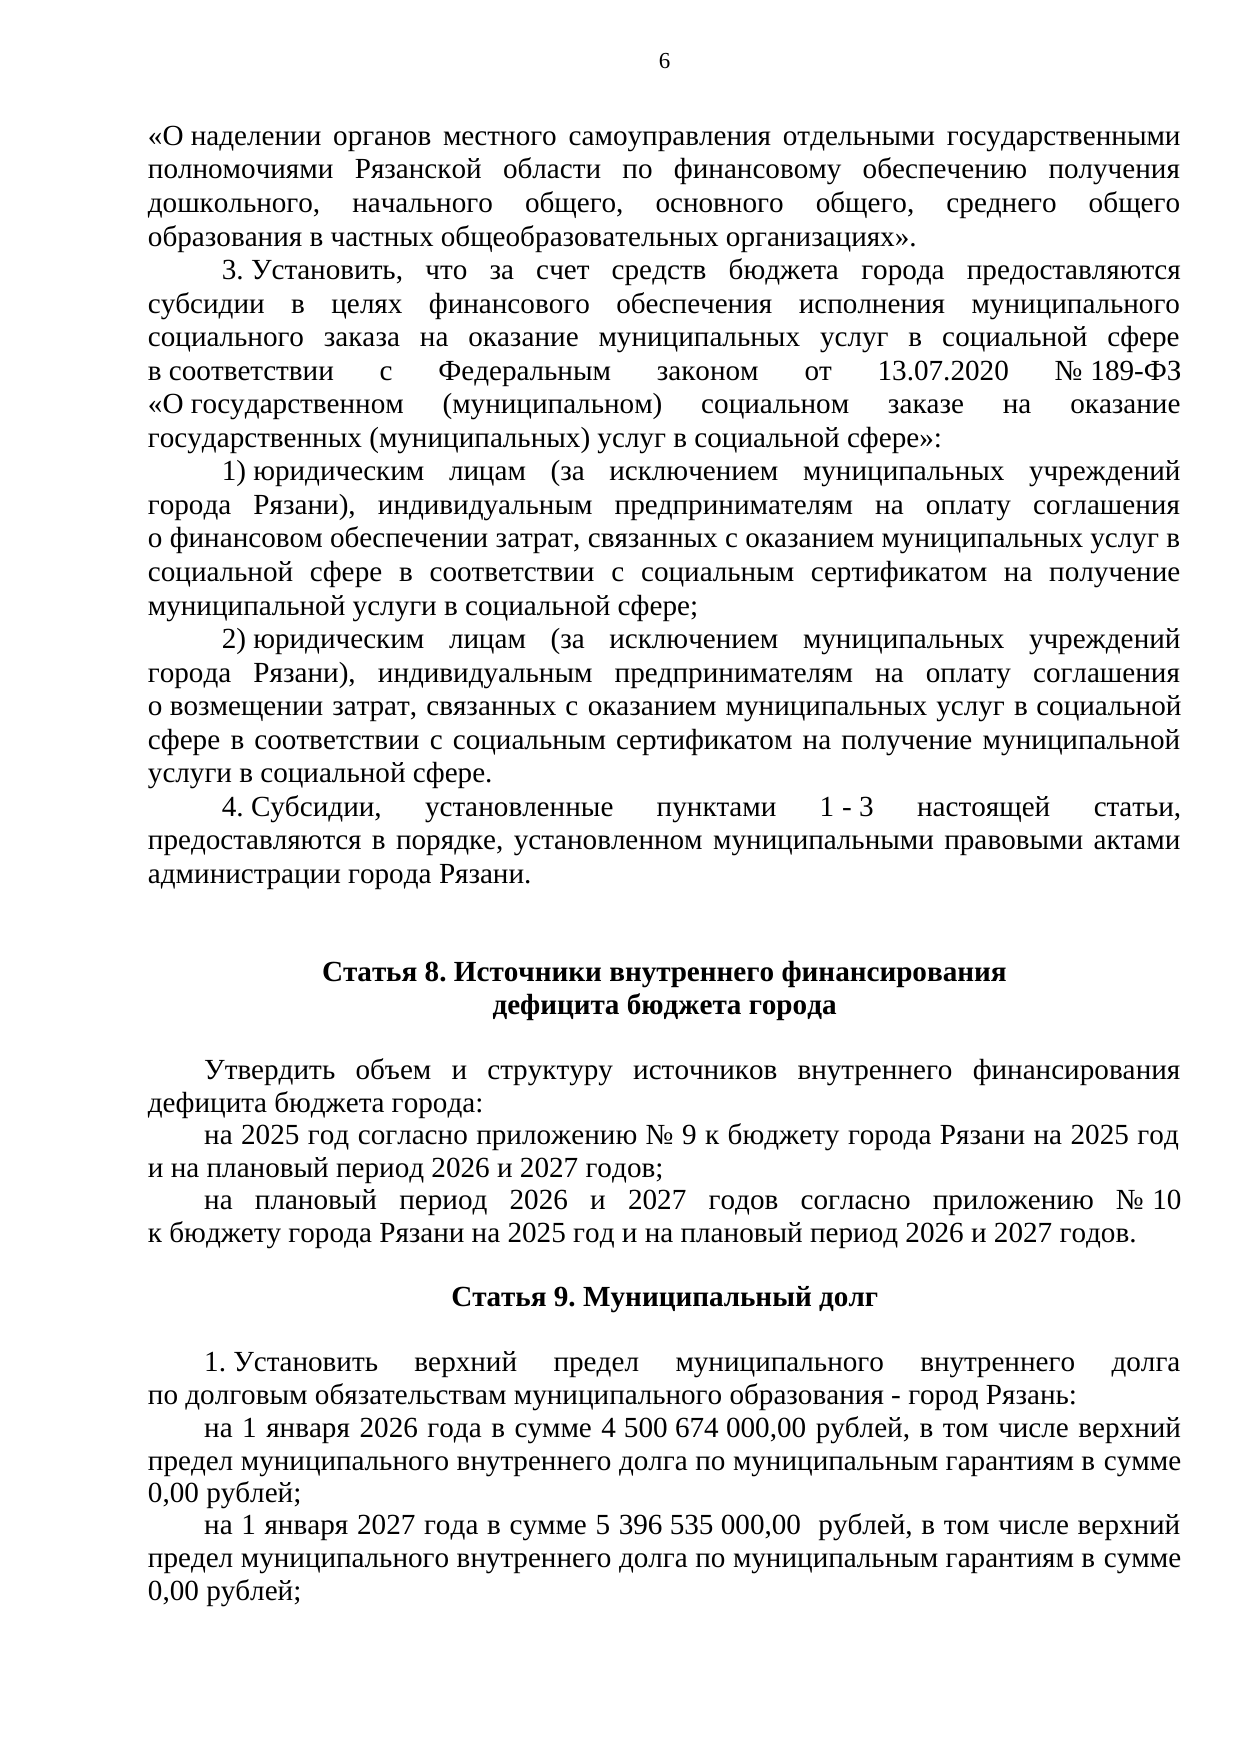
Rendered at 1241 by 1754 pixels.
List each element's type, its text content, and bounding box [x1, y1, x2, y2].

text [148, 118, 1181, 252]
text 4. Субсидии, установленные пунктами 1 - 3 настоящей статьи, предоставляются в порядке, установленном муниципальными правовыми актами администрации города Рязани. [148, 789, 1181, 889]
text на 1 января 2026 года в сумме 4 500 674 000,00 рублей, в том числе верхний предел муниципального внутреннего долга по муниципальным гарантиям в сумме 0,00 рублей; [148, 1411, 1181, 1509]
text 1) юридическим лицам (за исключением муниципальных учреждений города Рязани), индивидуальным предпринимателям на оплату соглашения о финансовом обеспечении затрат, связанных с оказанием муниципальных услуг в социальной сфере в соответствии с социальным сертификатом на получение муниципальной услуги в социальной сфере; [148, 453, 1181, 621]
text 3. Установить, что за счет средств бюджета города предоставляются субсидии в целях финансового обеспечения исполнения муниципального социального заказа на оказание муниципальных услуг в социальной сфере в соответствии с Федеральным законом от 13.07.2020 № 189-ФЗ «О государственном (муниципальном) социальном заказе на оказание государственных (муниципальных) услуг в социальной сфере»: [148, 252, 1181, 453]
text на 1 января 2027 года в сумме 5 396 535 000,00 рублей, в том числе верхний предел муниципального внутреннего долга по муниципальным гарантиям в сумме 0,00 рублей; [148, 1509, 1181, 1606]
text на 2025 год согласно приложению № 9 к бюджету города Рязани на 2025 год и на плановый период 2026 и 2027 годов; [148, 1118, 1181, 1183]
text 1. Установить верхний предел муниципального внутреннего долга по долговым обязательствам муниципального образования - город Рязань: [148, 1346, 1181, 1411]
text Статья 9. Муниципальный долг [148, 1281, 1181, 1313]
text дефицита бюджета города [148, 988, 1181, 1021]
text Утвердить объем и структуру источников внутреннего финансирования дефицита бюджета города: [148, 1053, 1181, 1118]
text на плановый период 2026 и 2027 годов согласно приложению № 10 к бюджету города Рязани на 2025 год и на плановый период 2026 и 2027 годов. [148, 1183, 1181, 1248]
text Статья 8. Источники внутреннего финансирования [148, 956, 1181, 988]
text 2) юридическим лицам (за исключением муниципальных учреждений города Рязани), индивидуальным предпринимателям на оплату соглашения о возмещении затрат, связанных с оказанием муниципальных услуг в социальной сфере в соответствии с социальным сертификатом на получение муниципальной услуги в социальной сфере. [148, 621, 1181, 789]
